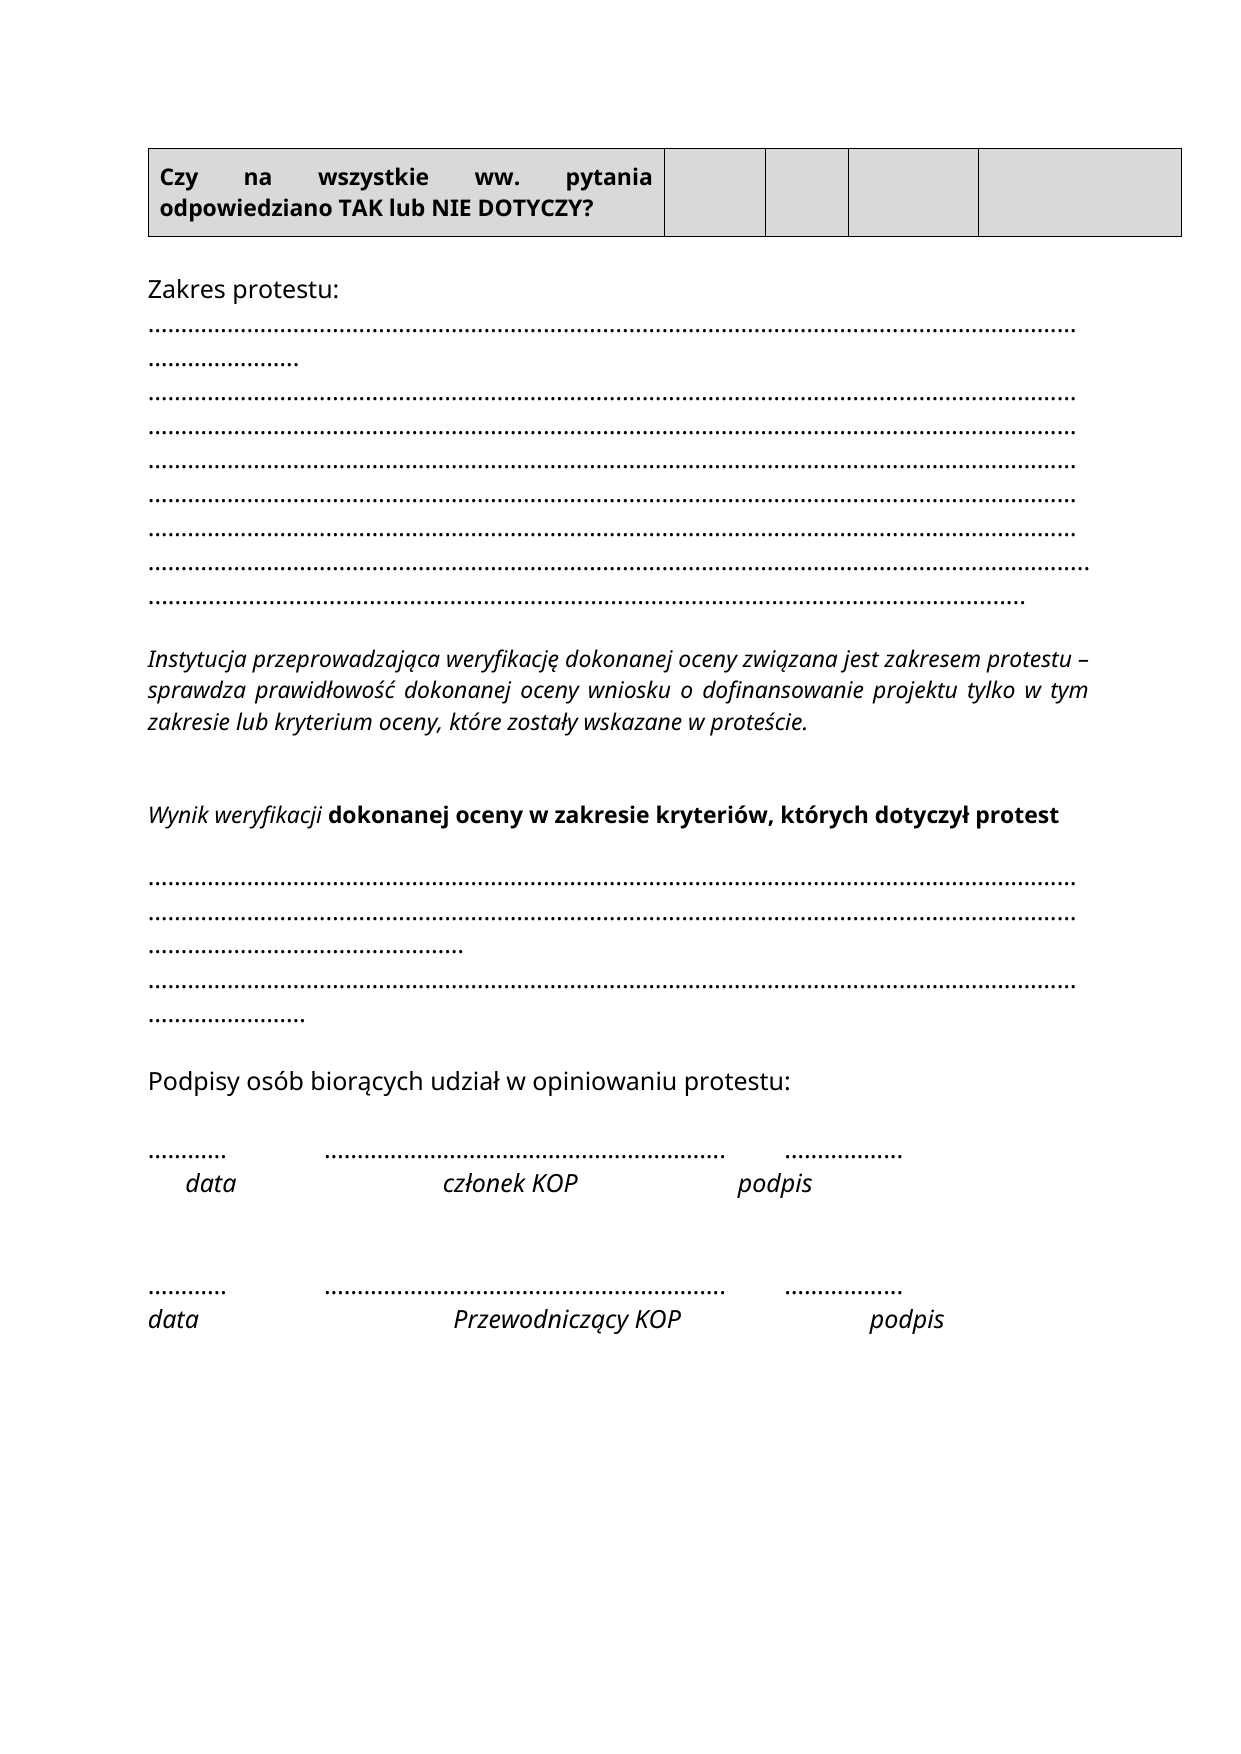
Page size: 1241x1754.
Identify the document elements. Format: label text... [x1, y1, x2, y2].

text Zakres protestu: [148, 271, 1093, 305]
text ………………………………………………………………………………………………………………………………………………… [148, 961, 1093, 1029]
text …………………………………………………………………………………………………………………………………………………………………………………………………………………………………………………………………………………………………… [148, 859, 1093, 961]
table_cell [979, 149, 1181, 236]
table_cell [665, 149, 765, 236]
table_cell [766, 149, 848, 236]
text data członek KOP podpis [185, 1166, 1093, 1200]
text ……………………………………………………………………………………………………………………………………………………………………………………………………………………………………………………………………………………………………………………………………………………………………………………………………………………………………………………………………………………………………………………………………………………………………………………………………………………………………………………………………………………………………………………………………………………………………………........................................................................................................................................ [148, 373, 1093, 612]
text Wynik weryfikacji dokonanej oceny w zakresie kryteriów, których dotyczył protest [148, 799, 1093, 831]
text Instytucja przeprowadzająca weryfikację dokonanej oceny związana jest zakresem protestu – sprawdza prawidłowość dokonanej oceny wniosku o dofinansowanie projektu tylko w tym zakresie lub kryterium oceny, które zostały wskazane w proteście. [148, 643, 1093, 737]
table_cell Czy na wszystkie ww. pytania odpowiedziano TAK lub NIE DOTYCZY? [149, 149, 664, 236]
table_cell [849, 149, 978, 236]
text ……………………………………………………………………………………………………………………………………………….. [148, 305, 1093, 373]
text data Przewodniczący KOP podpis [148, 1302, 1093, 1336]
text ………… ……………………………………………………. ……………... [148, 1268, 1093, 1302]
text ………… ……………………………………………………. ……………... [148, 1132, 1093, 1166]
text Podpisy osób biorących udział w opiniowaniu protestu: [148, 1063, 1093, 1097]
